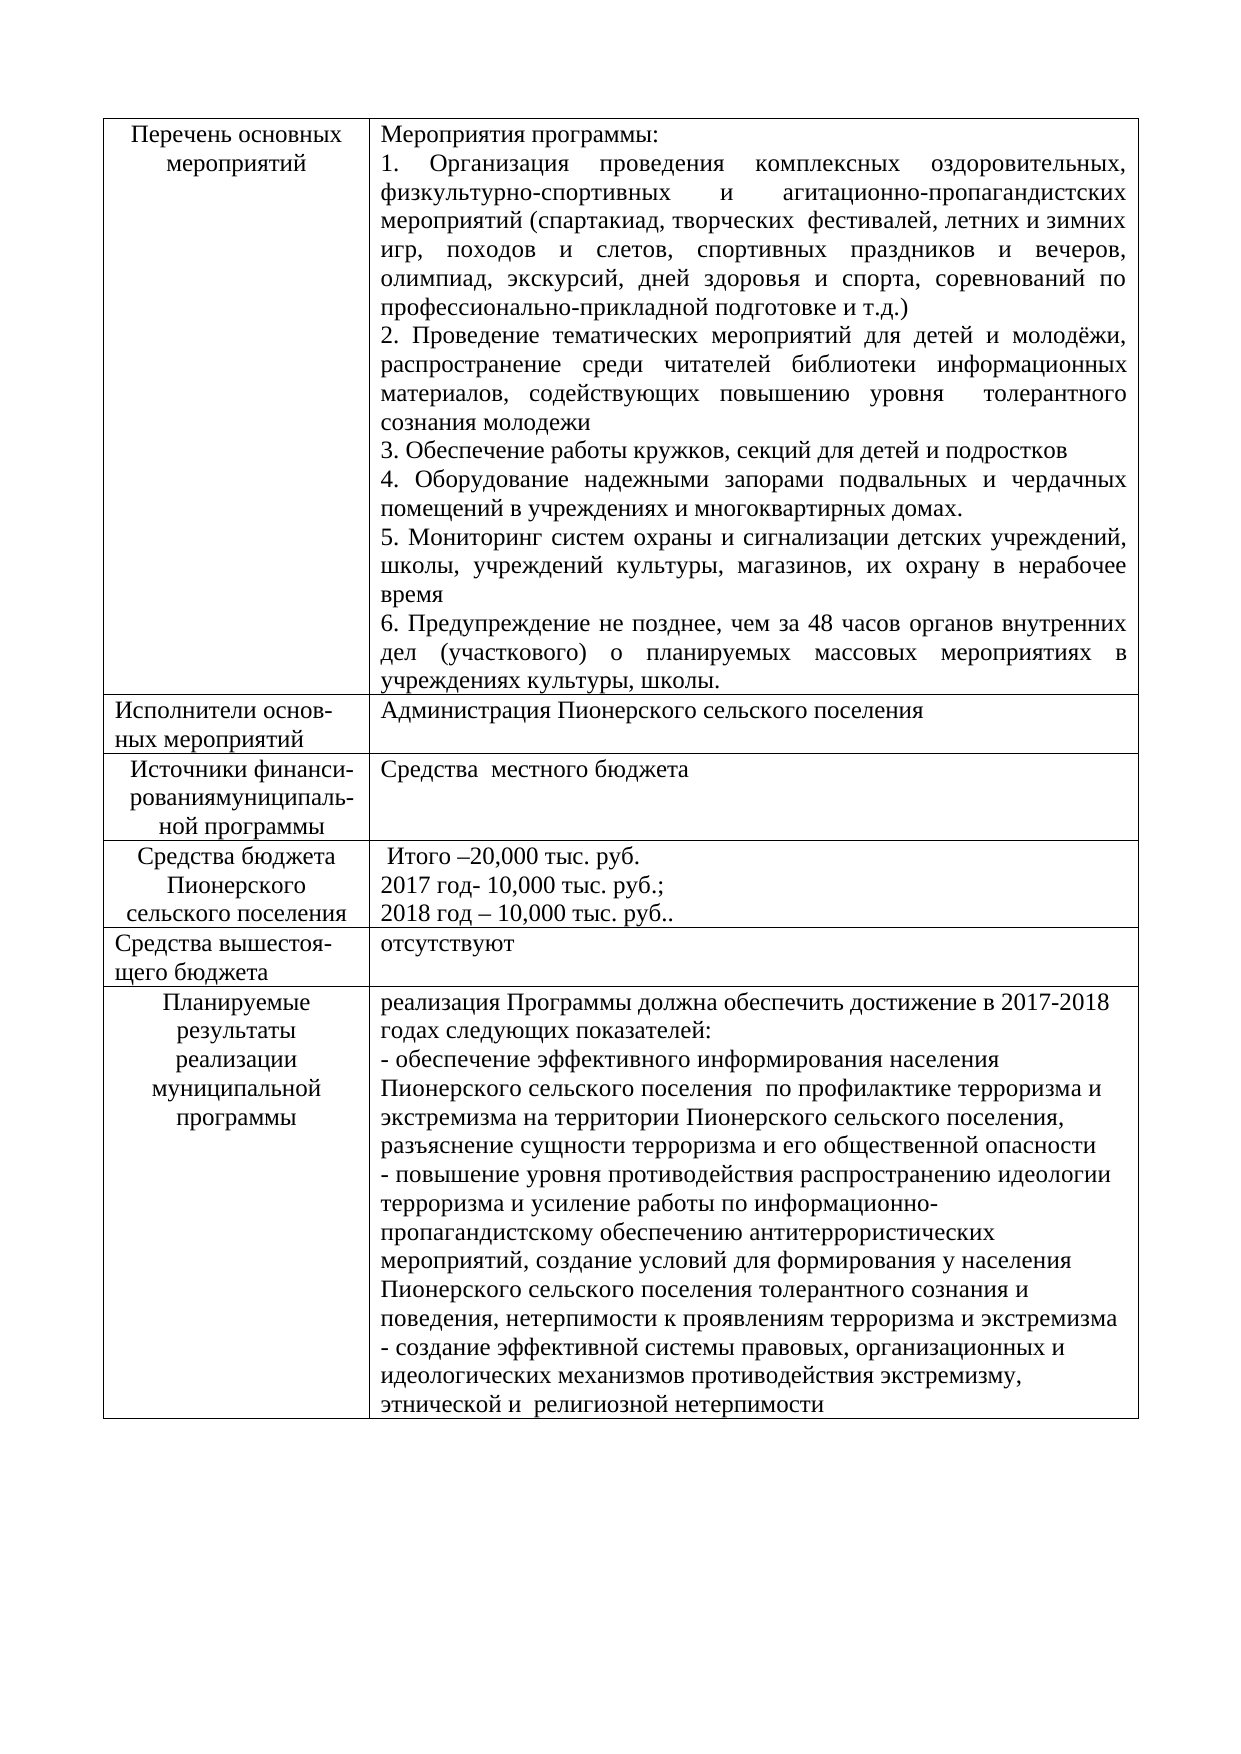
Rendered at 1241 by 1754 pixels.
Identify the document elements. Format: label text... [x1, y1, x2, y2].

table_cell Средства вышестоя-щего бюджета [104, 928, 369, 986]
table_cell Перечень основных мероприятий [104, 119, 369, 694]
table_cell Средства бюджета Пионерского сельского поселения [104, 841, 369, 927]
table_cell Администрация Пионерского сельского поселения [370, 695, 1138, 753]
table_cell Планируемые результаты реализации муниципальной программы [104, 987, 369, 1418]
table_cell реализация Программы должна обеспечить достижение в 2017-2018 годах следующих показателей: - обеспечение эффективного информирования населения Пионерского сельского поселения по профилактике терроризма и экстремизма на территории Пионерского сельского поселения, разъяснение сущности терроризма и его общественной опасности - повышение уровня противодействия распространению идеологии терроризма и усиление работы по информационно-пропагандистскому обеспечению антитеррористических мероприятий, создание условий для формирования у населения Пионерского сельского поселения толерантного сознания и поведения, нетерпимости к проявлениям терроризма и экстремизма - создание эффективной системы правовых, организационных и идеологических механизмов противодействия экстремизму, этнической и религиозной нетерпимости [370, 987, 1138, 1418]
table_cell Исполнители основ-ных мероприятий [104, 695, 369, 753]
table_cell Мероприятия программы: 1. Организация проведения комплексных оздоровительных, физкультурно-спортивных и агитационно-пропагандистских мероприятий (спартакиад, творческих фестивалей, летних и зимних игр, походов и слетов, спортивных праздников и вечеров, олимпиад, экскурсий, дней здоровья и спорта, соревнований по профессионально-прикладной подготовке и т.д.) 2. Проведение тематических мероприятий для детей и молодёжи, распространение среди читателей библиотеки информационных материалов, содействующих повышению уровня толерантного сознания молодежи 3. Обеспечение работы кружков, секций для детей и подростков 4. Оборудование надежными запорами подвальных и чердачных помещений в учреждениях и многоквартирных домах. 5. Мониторинг систем охраны и сигнализации детских учреждений, школы, учреждений культуры, магазинов, их охрану в нерабочее время 6. Предупреждение не позднее, чем за 48 часов органов внутренних дел (участкового) о планируемых массовых мероприятиях в учреждениях культуры, школы. [370, 119, 1138, 694]
table_cell отсутствуют [370, 928, 1138, 986]
table_cell Итого –20,000 тыс. руб. 2017 год- 10,000 тыс. руб.; 2018 год – 10,000 тыс. руб.. [370, 841, 1138, 927]
table_cell Источники финанси-рованиямуниципаль- ной программы [104, 754, 369, 840]
table_cell Средства местного бюджета [370, 754, 1138, 840]
